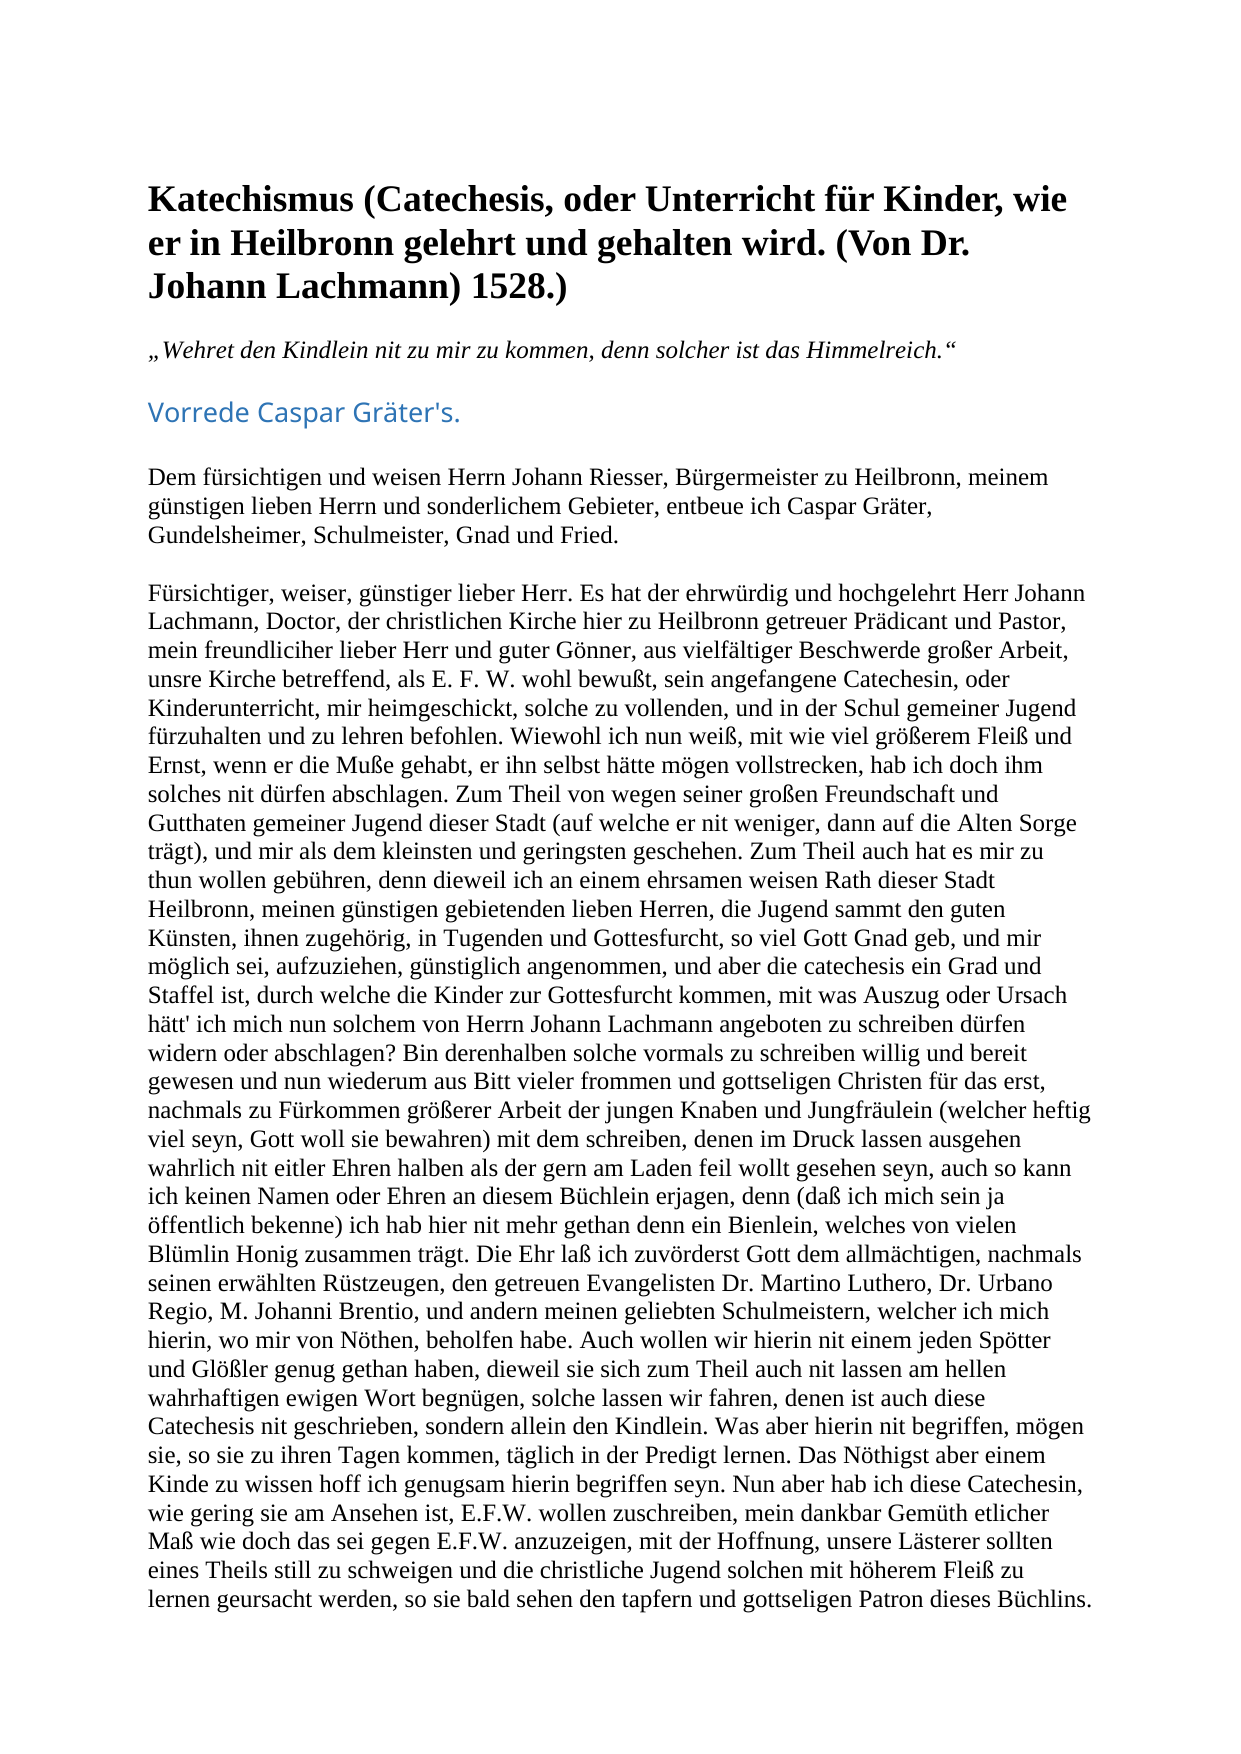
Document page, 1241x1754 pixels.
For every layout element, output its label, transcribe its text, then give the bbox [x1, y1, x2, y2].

text Dem fürsichtigen und weisen Herrn Johann Riesser, Bürgermeister zu Heilbronn, meinem günstigen lieben Herrn und sonderlichem Gebieter, entbeue ich Caspar Gräter, Gundelsheimer, Schulmeister, Gnad und Fried. [148, 462, 1093, 548]
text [148, 578, 1093, 1613]
text „Wehret den Kindlein nit zu mir zu kommen, denn solcher ist das Himmelreich.“ [148, 335, 1093, 364]
subtitle Vorrede Caspar Gräter's. [148, 393, 1093, 430]
subtitle Katechismus (Catechesis, oder Unterricht für Kinder, wie er in Heilbronn gelehrt und gehalten wird. (Von Dr. Johann Lachmann) 1528.) [148, 177, 1093, 306]
